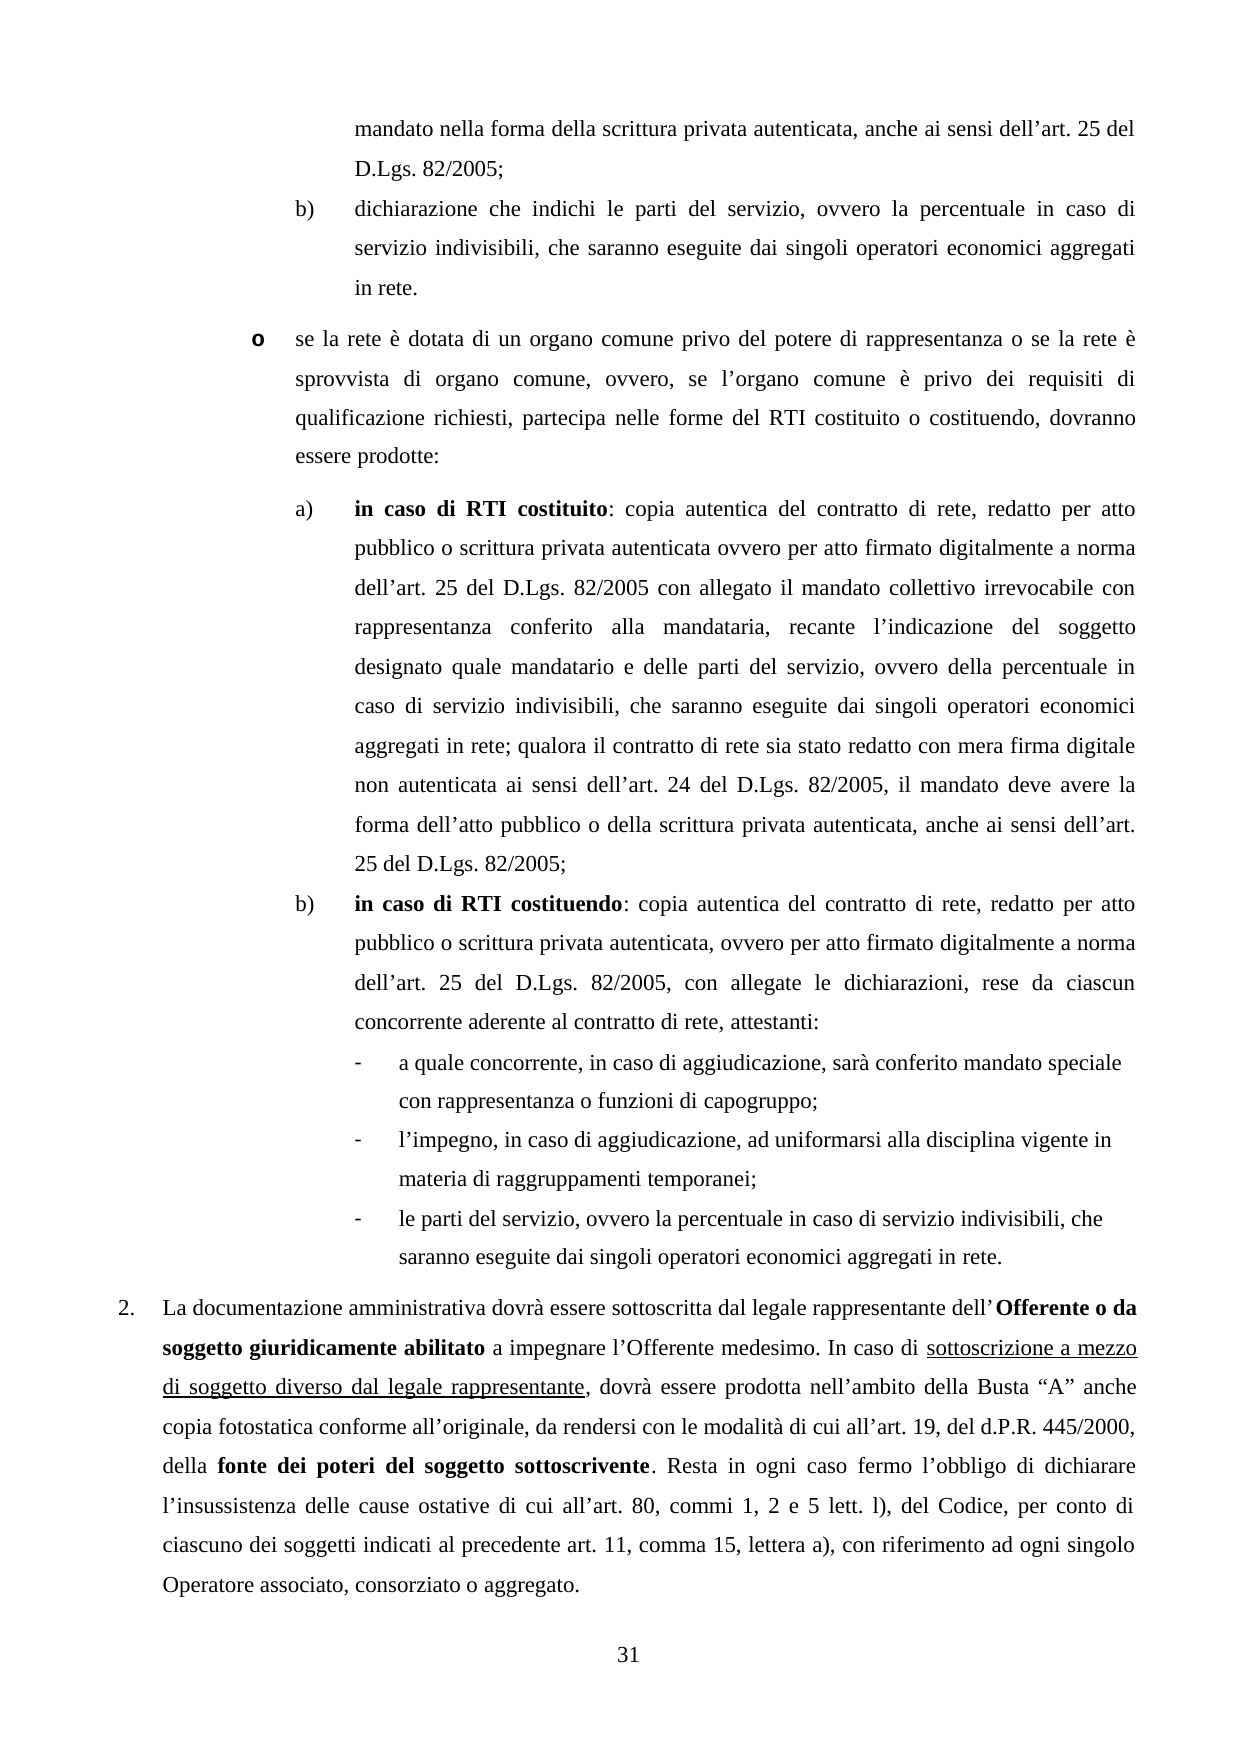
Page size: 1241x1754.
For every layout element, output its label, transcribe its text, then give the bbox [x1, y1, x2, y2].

list in caso di RTI costituendo: copia autentica del contratto di rete, redatto per atto pubblico o scrittura privata autenticata, ovvero per atto firmato digitalmente a norma dell’art. 25 del D.Lgs. 82/2005, con allegate le dichiarazioni, rese da ciascun concorrente aderente al contratto di rete, attestanti: [295, 890, 1137, 1034]
list La documentazione amministrativa dovrà essere sottoscritta dal legale rappresentante dell’Offerente o da soggetto giuridicamente abilitato a impegnare l’Offerente medesimo. In caso di sottoscrizione a mezzo di soggetto diverso dal legale rappresentante, dovrà essere prodotta nell’ambito della Busta “A” anche copia fotostatica conforme all’originale, da rendersi con le modalità di cui all’art. 19, del d.P.R. 445/2000, della fonte dei poteri del soggetto sottoscrivente. Resta in ogni caso fermo l’obbligo di dichiarare l’insussistenza delle cause ostative di cui all’art. 80, commi 1, 2 e 5 lett. l), del Codice, per conto di ciascuno dei soggetti indicati al precedente art. 11, comma 15, lettera a), con riferimento ad ogni singolo Operatore associato, consorziato o aggregato. [118, 1294, 1137, 1597]
list le parti del servizio, ovvero la percentuale in caso di servizio indivisibili, che saranno eseguite dai singoli operatori economici aggregati in rete. [354, 1204, 1137, 1269]
list a quale concorrente, in caso di aggiudicazione, sarà conferito mandato speciale con rappresentanza o funzioni di capogruppo; [354, 1048, 1136, 1113]
text mandato nella forma della scrittura privata autenticata, anche ai sensi dell’art. 25 del D.Lgs. 82/2005; [354, 115, 1136, 182]
list dichiarazione che indichi le parti del servizio, ovvero la percentuale in caso di servizio indivisibili, che saranno eseguite dai singoli operatori economici aggregati in rete. [295, 195, 1137, 300]
list l’impegno, in caso di aggiudicazione, ad uniformarsi alla disciplina vigente in materia di raggruppamenti temporanei; [354, 1126, 1137, 1191]
list se la rete è dotata di un organo comune privo del potere di rappresentanza o se la rete è sprovvista di organo comune, ovvero, se l’organo comune è privo dei requisiti di qualificazione richiesti, partecipa nelle forme del RTI costituito o costituendo, dovranno essere prodotte: [251, 326, 1137, 468]
list in caso di RTI costituito: copia autentica del contratto di rete, redatto per atto pubblico o scrittura privata autenticata ovvero per atto firmato digitalmente a norma dell’art. 25 del D.Lgs. 82/2005 con allegato il mandato collettivo irrevocabile con rappresentanza conferito alla mandataria, recante l’indicazione del soggetto designato quale mandatario e delle parti del servizio, ovvero della percentuale in caso di servizio indivisibili, che saranno eseguite dai singoli operatori economici aggregati in rete; qualora il contratto di rete sia stato redatto con mera firma digitale non autenticata ai sensi dell’art. 24 del D.Lgs. 82/2005, il mandato deve avere la forma dell’atto pubblico o della scrittura privata autenticata, anche ai sensi dell’art. 25 del D.Lgs. 82/2005; [295, 495, 1137, 877]
